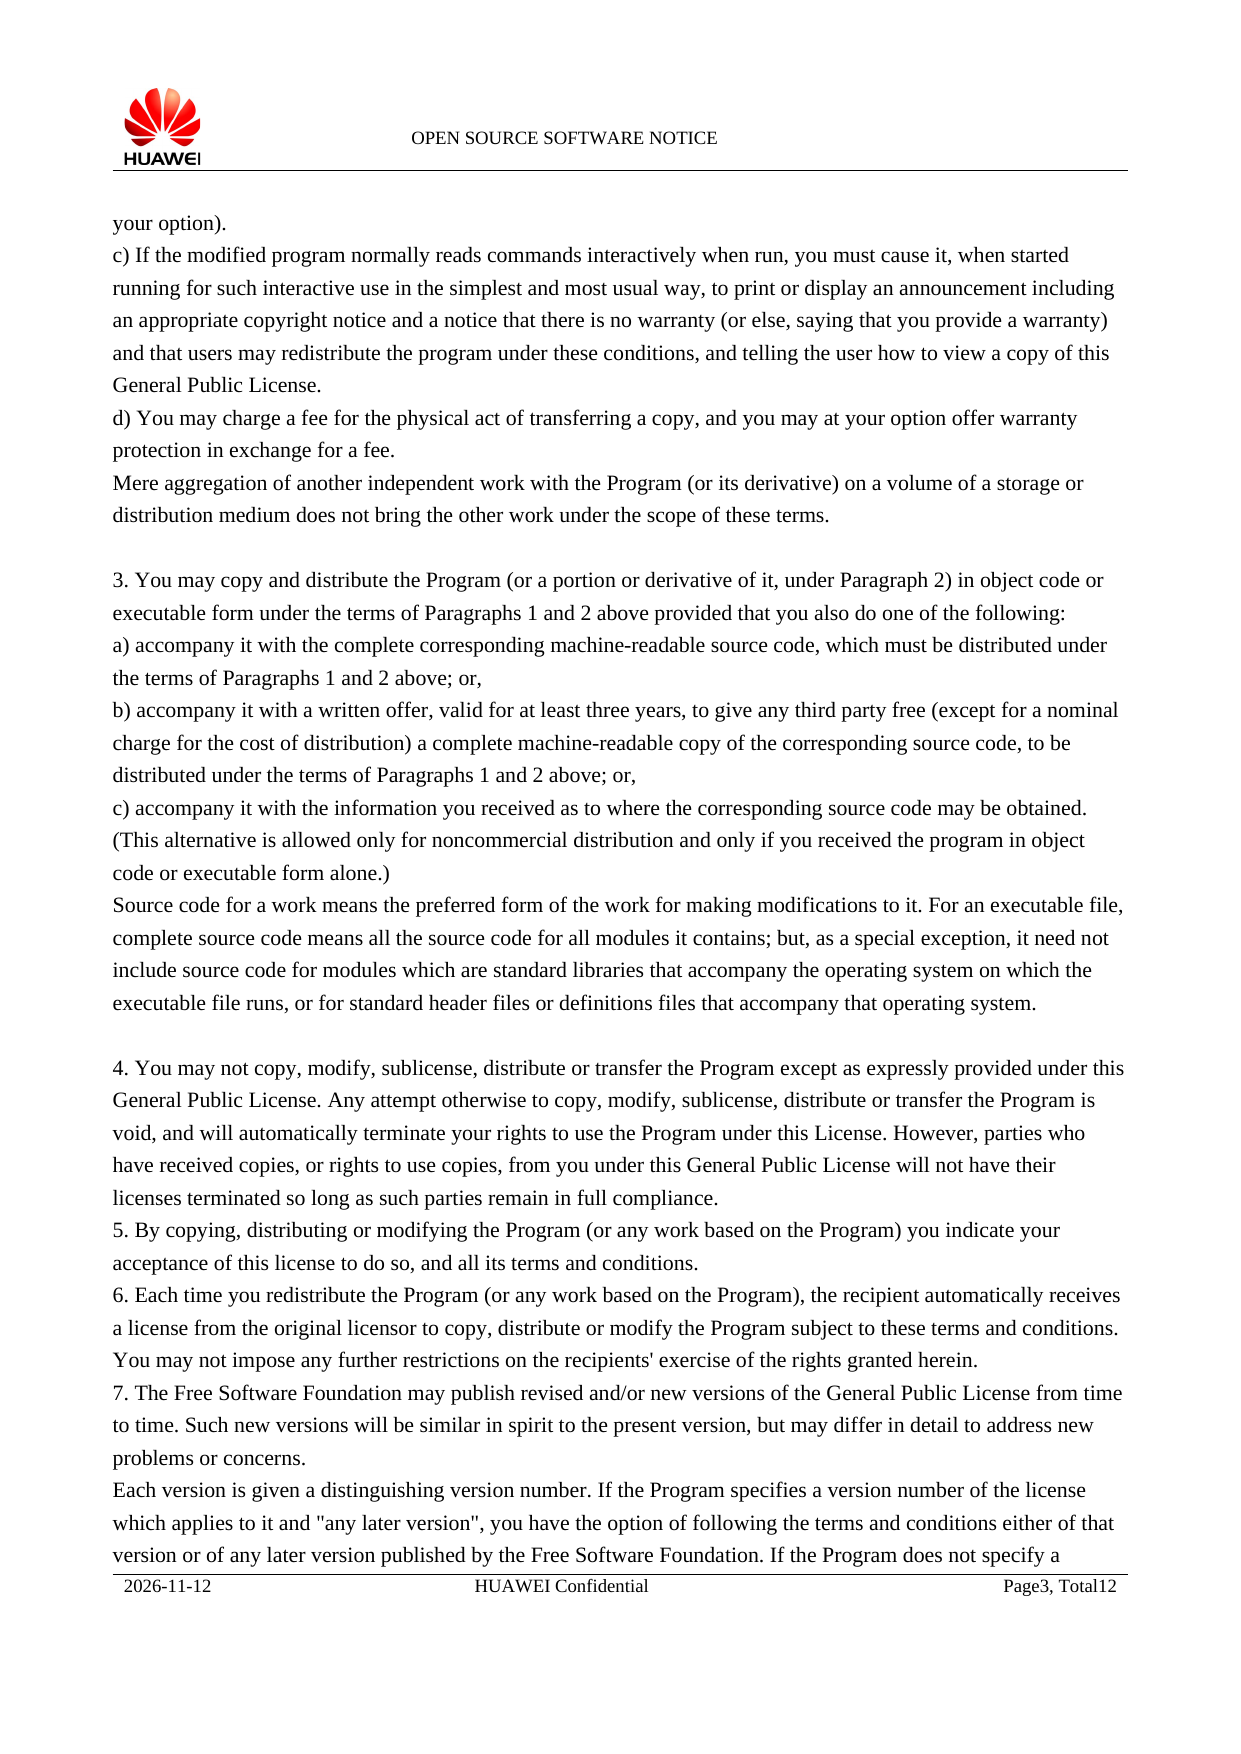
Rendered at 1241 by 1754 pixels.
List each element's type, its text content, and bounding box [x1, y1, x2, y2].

text 7. The Free Software Foundation may publish revised and/or new versions of the General Public License from time to time. Such new versions will be similar in spirit to the present version, but may differ in detail to address new problems or concerns. [112, 1376, 1128, 1474]
text 3. You may copy and distribute the Program (or a portion or derivative of it, under Paragraph 2) in object code or executable form under the terms of Paragraphs 1 and 2 above provided that you also do one of the following: [112, 564, 1128, 629]
text c) If the modified program normally reads commands interactively when run, you must cause it, when started running for such interactive use in the simplest and most usual way, to print or display an announcement including an appropriate copyright notice and a notice that there is no warranty (or else, saying that you provide a warranty) and that users may redistribute the program under these conditions, and telling the user how to view a copy of this General Public License. [112, 239, 1128, 401]
text b) accompany it with a written offer, valid for at least three years, to give any third party free (except for a nominal charge for the cost of distribution) a complete machine-readable copy of the corresponding source code, to be distributed under the terms of Paragraphs 1 and 2 above; or, [112, 694, 1128, 791]
picture [124, 88, 201, 165]
text a) accompany it with the complete corresponding machine-readable source code, which must be distributed under the terms of Paragraphs 1 and 2 above; or, [112, 629, 1128, 694]
text 5. By copying, distributing or modifying the Program (or any work based on the Program) you indicate your acceptance of this license to do so, and all its terms and conditions. [112, 1214, 1128, 1279]
text 6. Each time you redistribute the Program (or any work based on the Program), the recipient automatically receives a license from the original licensor to copy, distribute or modify the Program subject to these terms and conditions. You may not impose any further restrictions on the recipients' exercise of the rights granted herein. [112, 1279, 1128, 1376]
text d) You may charge a fee for the physical act of transferring a copy, and you may at your option offer warranty protection in exchange for a fee. [112, 401, 1128, 466]
text 4. You may not copy, modify, sublicense, distribute or transfer the Program except as expressly provided under this General Public License. Any attempt otherwise to copy, modify, sublicense, distribute or transfer the Program is void, and will automatically terminate your rights to use the Program under this License. However, parties who have received copies, or rights to use copies, from you under this General Public License will not have their licenses terminated so long as such parties remain in full compliance. [112, 1051, 1128, 1214]
text Source code for a work means the preferred form of the work for making modifications to it. For an executable file, complete source code means all the source code for all modules it contains; but, as a special exception, it need not include source code for modules which are standard libraries that accompany the operating system on which the executable file runs, or for standard header files or definitions files that accompany that operating system. [112, 889, 1128, 1019]
text Mere aggregation of another independent work with the Program (or its derivative) on a volume of a storage or distribution medium does not bring the other work under the scope of these terms. [112, 466, 1128, 531]
text c) accompany it with the information you received as to where the corresponding source code may be obtained. (This alternative is allowed only for noncommercial distribution and only if you received the program in object code or executable form alone.) [112, 791, 1128, 889]
